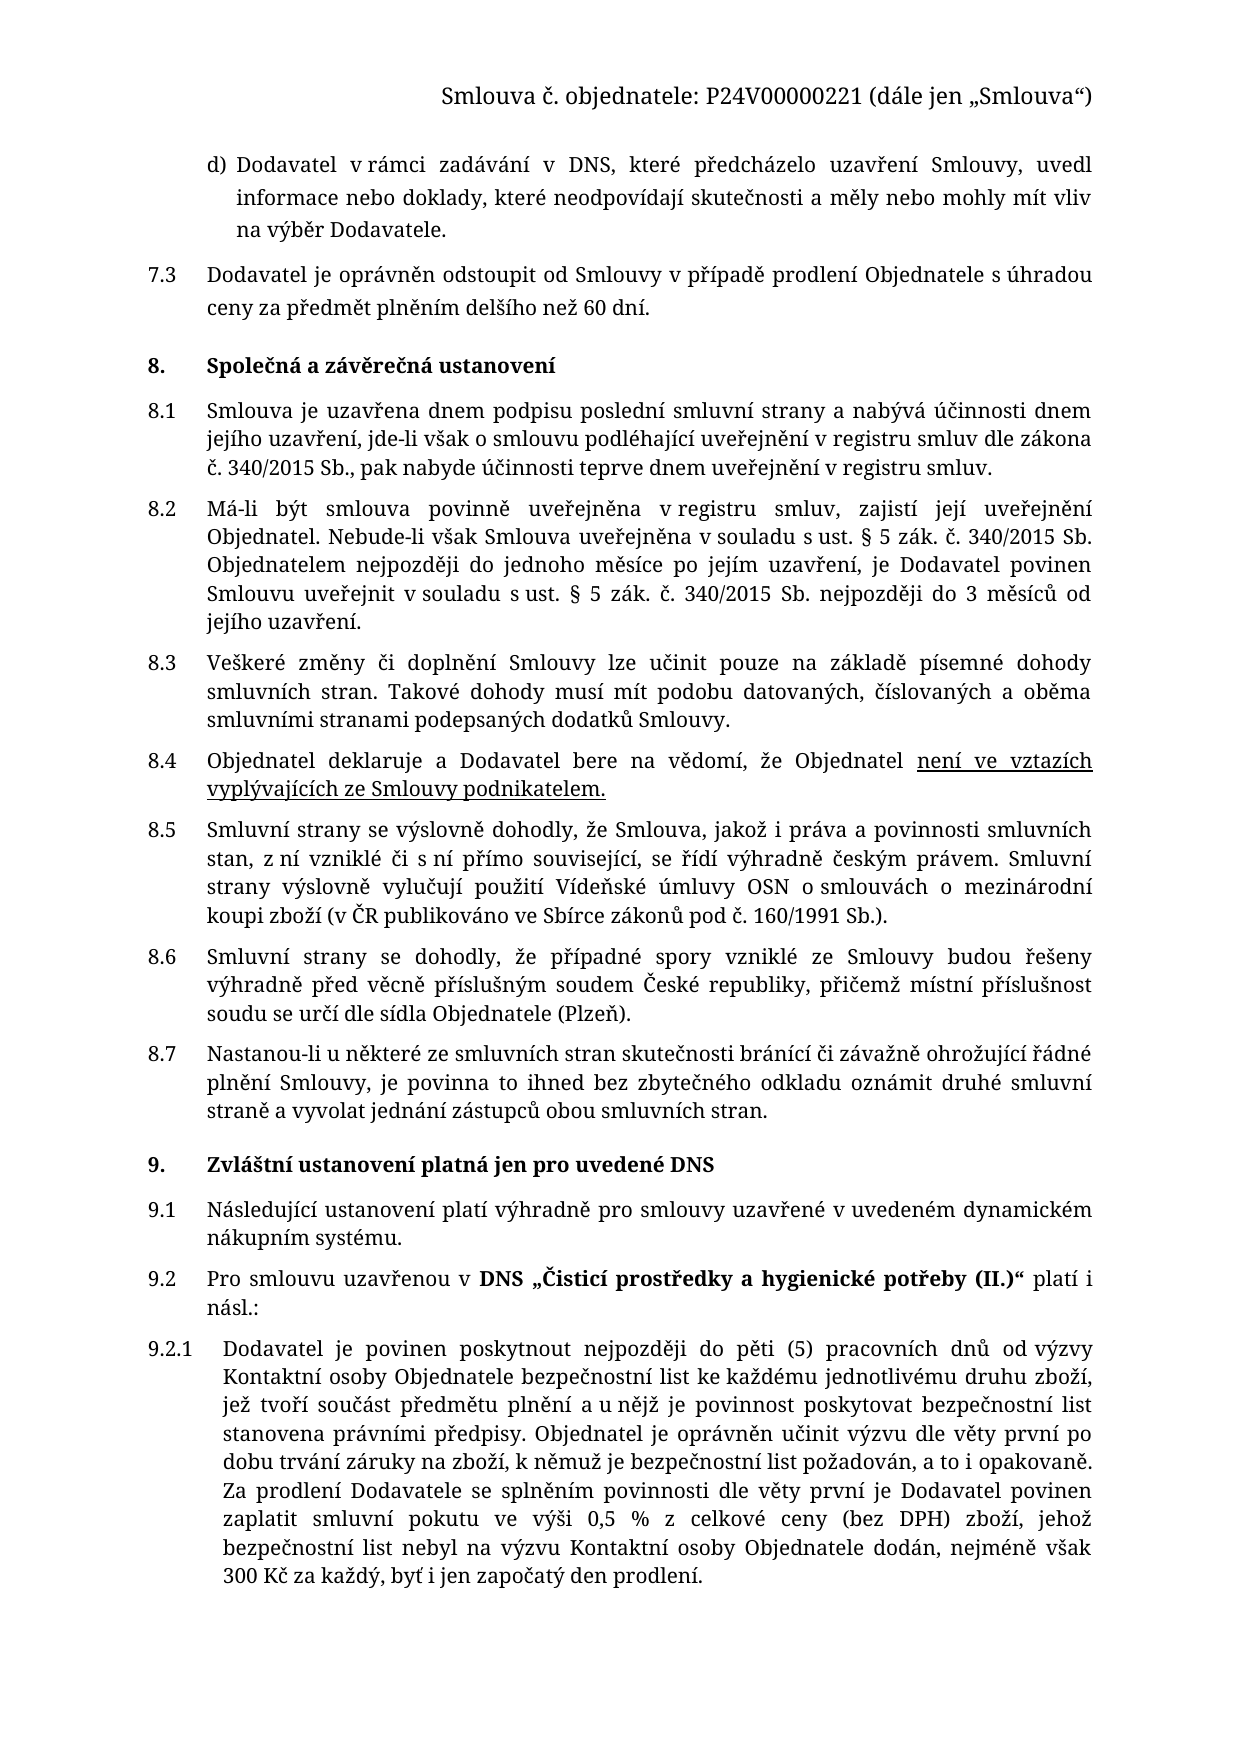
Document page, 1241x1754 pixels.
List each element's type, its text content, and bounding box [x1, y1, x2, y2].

list Smluvní strany se výslovně dohodly, že Smlouva, jakož i práva a povinnosti smluvních stan, z ní vzniklé či s ní přímo související, se řídí výhradně českým právem. Smluvní strany výslovně vylučují použití Vídeňské úmluvy OSN o smlouvách o mezinárodní koupi zboží (v ČR publikováno ve Sbírce zákonů pod č. 160/1991 Sb.). [148, 816, 1093, 929]
list Pro smlouvu uzavřenou v DNS „Čisticí prostředky a hygienické potřeby (II.)“ platí i násl.: [148, 1264, 1093, 1321]
list Smluvní strany se dohodly, že případné spory vzniklé ze Smlouvy budou řešeny výhradně před věcně příslušným soudem České republiky, přičemž místní příslušnost soudu se určí dle sídla Objednatele (Plzeň). [148, 942, 1093, 1027]
list Dodavatel je povinen poskytnout nejpozději do pěti (5) pracovních dnů od výzvy Kontaktní osoby Objednatele bezpečnostní list ke každému jednotlivému druhu zboží, jež tvoří součást předmětu plnění a u nějž je povinnost poskytovat bezpečnostní list stanovena právními předpisy. Objednatel je oprávněn učinit výzvu dle věty první po dobu trvání záruky na zboží, k němuž je bezpečnostní list požadován, a to i opakovaně. Za prodlení Dodavatele se splněním povinnosti dle věty první je Dodavatel povinen zaplatit smluvní pokutu ve výši 0,5 % z celkové ceny (bez DPH) zboží, jehož bezpečnostní list nebyl na výzvu Kontaktní osoby Objednatele dodán, nejméně však 300 Kč za každý, byť i jen započatý den prodlení. [148, 1334, 1093, 1590]
list Společná a závěrečná ustanovení [148, 351, 1093, 379]
list Objednatel deklaruje a Dodavatel bere na vědomí, že Objednatel není ve vztazích vyplývajících ze Smlouvy podnikatelem. [148, 746, 1093, 803]
list Dodavatel je oprávněn odstoupit od Smlouvy v případě prodlení Objednatele s úhradou ceny za předmět plněním delšího než 60 dní. [148, 261, 1093, 322]
list Dodavatel v rámci zadávání v DNS, které předcházelo uzavření Smlouvy, uvedl informace nebo doklady, které neodpovídají skutečnosti a měly nebo mohly mít vliv na výběr Dodavatele. [207, 150, 1093, 244]
list Nastanou-li u některé ze smluvních stran skutečnosti bránící či závažně ohrožující řádné plnění Smlouvy, je povinna to ihned bez zbytečného odkladu oznámit druhé smluvní straně a vyvolat jednání zástupců obou smluvních stran. [148, 1039, 1093, 1125]
list Následující ustanovení platí výhradně pro smlouvy uzavřené v uvedeném dynamickém nákupním systému. [148, 1195, 1093, 1252]
list Má-li být smlouva povinně uveřejněna v registru smluv, zajistí její uveřejnění Objednatel. Nebude-li však Smlouva uveřejněna v souladu s ust. § 5 zák. č. 340/2015 Sb. Objednatelem nejpozději do jednoho měsíce po jejím uzavření, je Dodavatel povinen Smlouvu uveřejnit v souladu s ust. § 5 zák. č. 340/2015 Sb. nejpozději do 3 měsíců od jejího uzavření. [148, 494, 1093, 636]
list Veškeré změny či doplnění Smlouvy lze učinit pouze na základě písemné dohody smluvních stran. Takové dohody musí mít podobu datovaných, číslovaných a oběma smluvními stranami podepsaných dodatků Smlouvy. [148, 648, 1093, 734]
list Smlouva je uzavřena dnem podpisu poslední smluvní strany a nabývá účinnosti dnem jejího uzavření, jde-li však o smlouvu podléhající uveřejnění v registru smluv dle zákona č. 340/2015 Sb., pak nabyde účinnosti teprve dnem uveřejnění v registru smluv. [148, 396, 1093, 481]
list Zvláštní ustanovení platná jen pro uvedené DNS [148, 1150, 1093, 1178]
